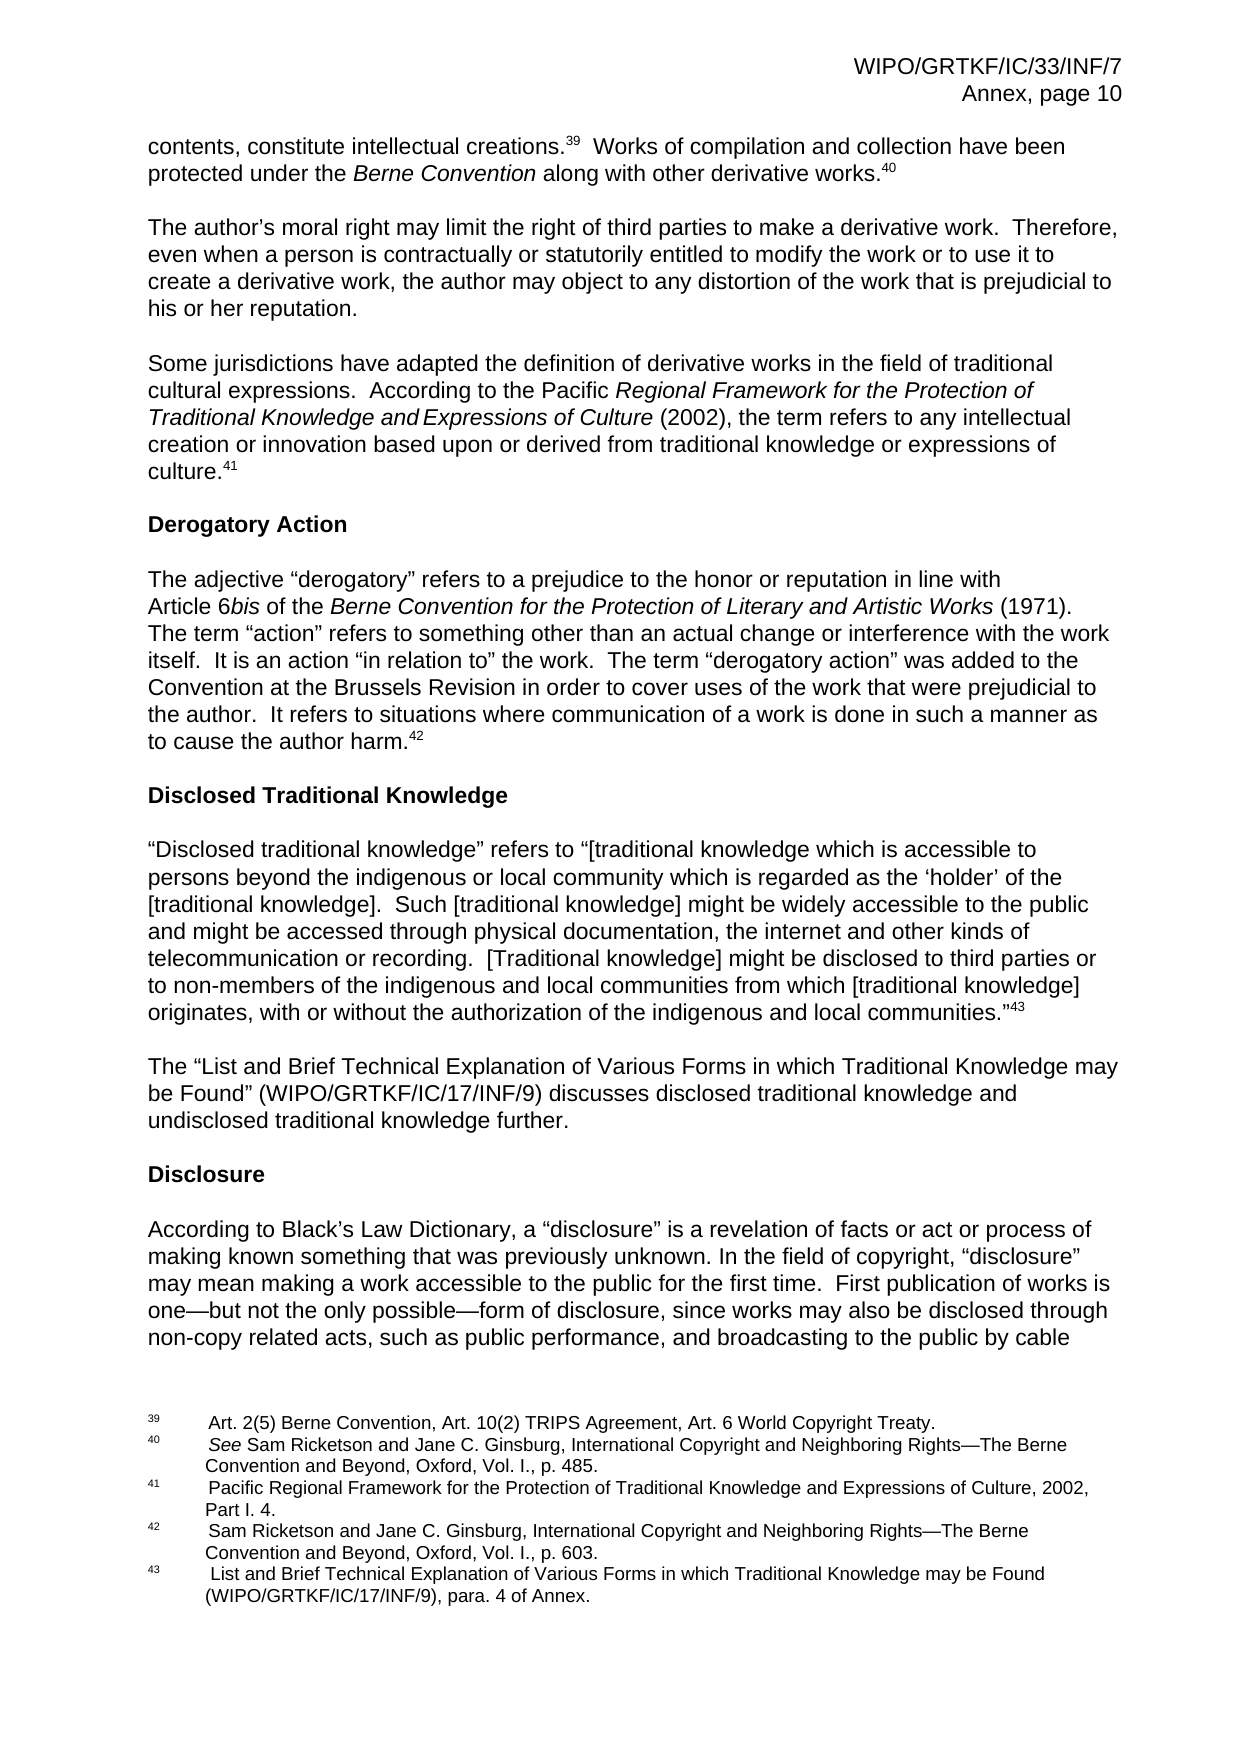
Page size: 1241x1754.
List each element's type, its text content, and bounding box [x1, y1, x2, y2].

text The adjective “derogatory” refers to a prejudice to the honor or reputation in line with Article 6bis of the Berne Convention for the Protection of Literary and Artistic Works (1971). The term “action” refers to something other than an actual change or interference with the work itself. It is an action “in relation to” the work. The term “derogatory action” was added to the Convention at the Brussels Revision in order to cover uses of the work that were prejudicial to the author. It refers to situations where communication of a work is done in such a manner as to cause the author harm. [148, 565, 1122, 754]
text Disclosure [148, 1161, 1122, 1188]
text The author’s moral right may limit the right of third parties to make a derivative work. Therefore, even when a person is contractually or statutorily entitled to modify the work or to use it to create a derivative work, the author may object to any distortion of the work that is prejudicial to his or her reputation. [148, 213, 1122, 322]
text Some jurisdictions have adapted the definition of derivative works in the field of traditional cultural expressions. According to the Pacific Regional Framework for the Protection of Traditional Knowledge and Expressions of Culture (2002), the term refers to any intellectual creation or innovation based upon or derived from traditional knowledge or expressions of culture. [148, 349, 1122, 484]
text “Disclosed traditional knowledge” refers to “[traditional knowledge which is accessible to persons beyond the indigenous or local community which is regarded as the ‘holder’ of the [traditional knowledge]. Such [traditional knowledge] might be widely accessible to the public and might be accessed through physical documentation, the internet and other kinds of telecommunication or recording. [Traditional knowledge] might be disclosed to third parties or to non-members of the indigenous and local communities from which [traditional knowledge] originates, with or without the authorization of the indigenous and local communities.” [148, 836, 1122, 1025]
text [148, 1215, 1122, 1350]
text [148, 132, 1122, 186]
text Disclosed Traditional Knowledge [148, 781, 1122, 808]
text Derogatory Action [148, 511, 1122, 538]
text The “List and Brief Technical Explanation of Various Forms in which Traditional Knowledge may be Found” (WIPO/GRTKF/IC/17/INF/9) discusses disclosed traditional knowledge and undisclosed traditional knowledge further. [148, 1052, 1122, 1133]
